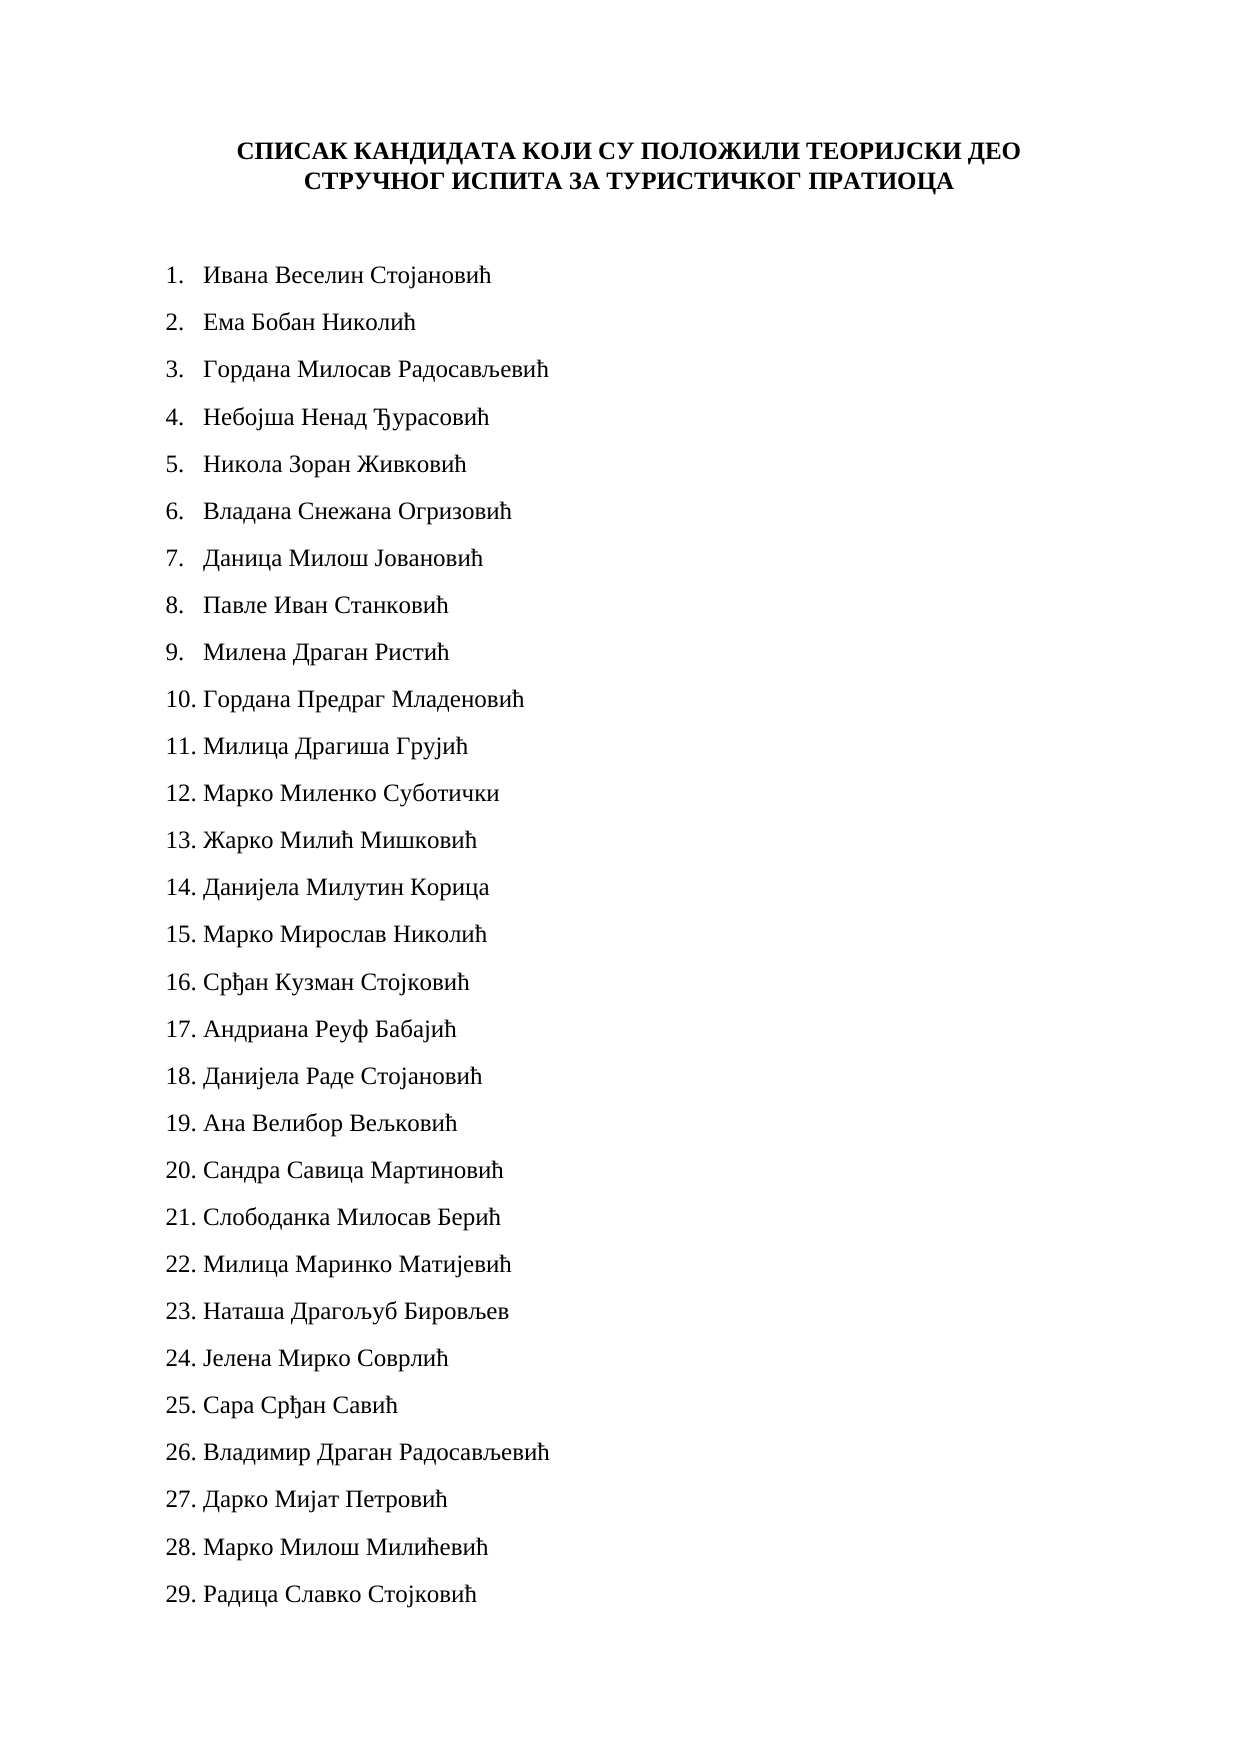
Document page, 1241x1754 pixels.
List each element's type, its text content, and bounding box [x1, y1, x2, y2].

text 18. Данијела Раде Стојановић [165, 1061, 1092, 1089]
text 16. Срђан Кузман Стојковић [165, 967, 1092, 995]
text 7. Даница Милош Јовановић [165, 543, 1092, 572]
text 5. Никола Зоран Живковић [165, 449, 1092, 477]
text 28. Марко Милош Милићевић [165, 1532, 1092, 1560]
text 9. Милена Драган Ристић [165, 637, 1092, 666]
text 11. Милица Драгиша Грујић [165, 731, 1092, 760]
text 13. Жарко Милић Мишковић [165, 825, 1092, 854]
text 6. Владана Снежана Огризовић [165, 496, 1092, 524]
text 25. Сара Срђан Савић [165, 1390, 1092, 1419]
text СПИСАК КАНДИДАТА КОЈИ СУ ПОЛОЖИЛИ ТЕОРИЈСКИ ДЕО СТРУЧНОГ ИСПИТА ЗА ТУРИСТИЧКОГ ПРАТИОЦА [165, 136, 1092, 195]
text 27. Дарко Мијат Петровић [165, 1484, 1092, 1513]
text 10. Гордана Предраг Младеновић [165, 684, 1092, 713]
text 23. Наташа Драгољуб Бировљев [165, 1296, 1092, 1325]
text 14. Данијела Милутин Корица [165, 872, 1092, 901]
text 12. Марко Миленко Суботички [165, 778, 1092, 807]
text 2. Ема Бобан Николић [165, 307, 1092, 336]
text 17. Андриана Реуф Бабајић [165, 1014, 1092, 1042]
text 8. Павле Иван Станковић [165, 590, 1092, 619]
text 21. Слободанка Милосав Берић [165, 1202, 1092, 1231]
text 1. Ивана Веселин Стојановић [165, 260, 1092, 289]
text 3. Гордана Милосав Радосављевић [165, 354, 1092, 383]
text 22. Милица Маринко Матијевић [165, 1249, 1092, 1278]
text 19. Ана Велибор Вељковић [165, 1108, 1092, 1137]
text 26. Владимир Драган Радосављевић [165, 1437, 1092, 1466]
text 15. Марко Мирослав Николић [165, 919, 1092, 948]
text 24. Јелена Мирко Соврлић [165, 1343, 1092, 1372]
text 20. Сандра Савица Мартиновић [165, 1155, 1092, 1184]
text 4. Небојша Ненад Ђурасовић [165, 402, 1092, 430]
text 29. Радица Славко Стојковић [165, 1579, 1092, 1607]
